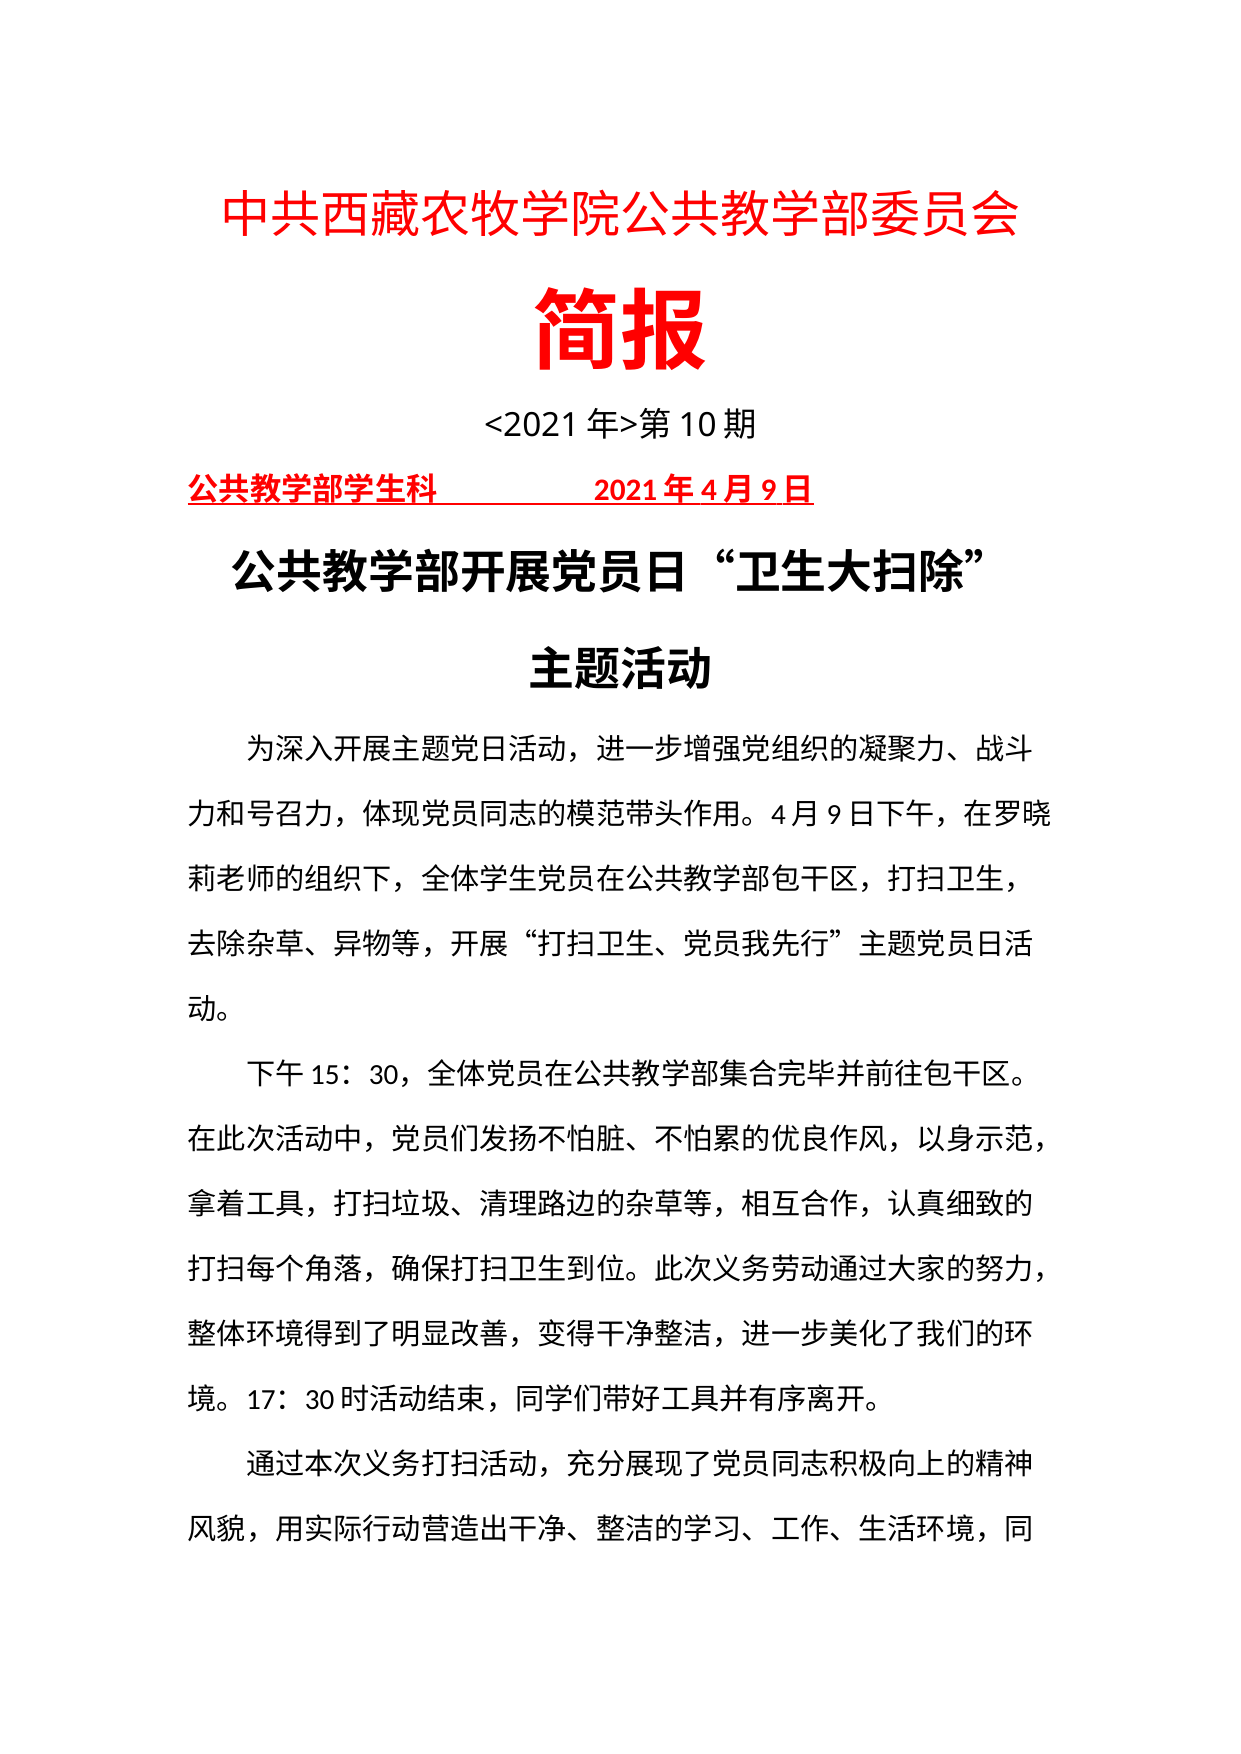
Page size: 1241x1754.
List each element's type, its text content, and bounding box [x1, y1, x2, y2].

text 公共教学部开展党员日“卫生大扫除” [187, 519, 1053, 617]
text 中共西藏农牧学院公共教学部委员会 [187, 162, 1053, 259]
text 为深入开展主题党日活动，进一步增强党组织的凝聚力、战斗力和号召力，体现党员同志的模范带头作用。4月9日下午，在罗晓莉老师的组织下，全体学生党员在公共教学部包干区，打扫卫生，去除杂草、异物等，开展“打扫卫生、党员我先行”主题党员日活动。 [187, 714, 1053, 1039]
text 简报 [187, 259, 1053, 389]
text <2021年>第10期 [187, 389, 1053, 454]
text 下午15：30，全体党员在公共教学部集合完毕并前往包干区。在此次活动中，党员们发扬不怕脏、不怕累的优良作风，以身示范，拿着工具，打扫垃圾、清理路边的杂草等，相互合作，认真细致的打扫每个角落，确保打扫卫生到位。此次义务劳动通过大家的努力，整体环境得到了明显改善，变得干净整洁，进一步美化了我们的环境。17：30时活动结束，同学们带好工具并有序离开。 [187, 1039, 1053, 1429]
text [187, 1429, 1053, 1559]
text 公共教学部学生科 2021年4月9日 [187, 454, 1053, 519]
text 主题活动 [187, 617, 1053, 714]
